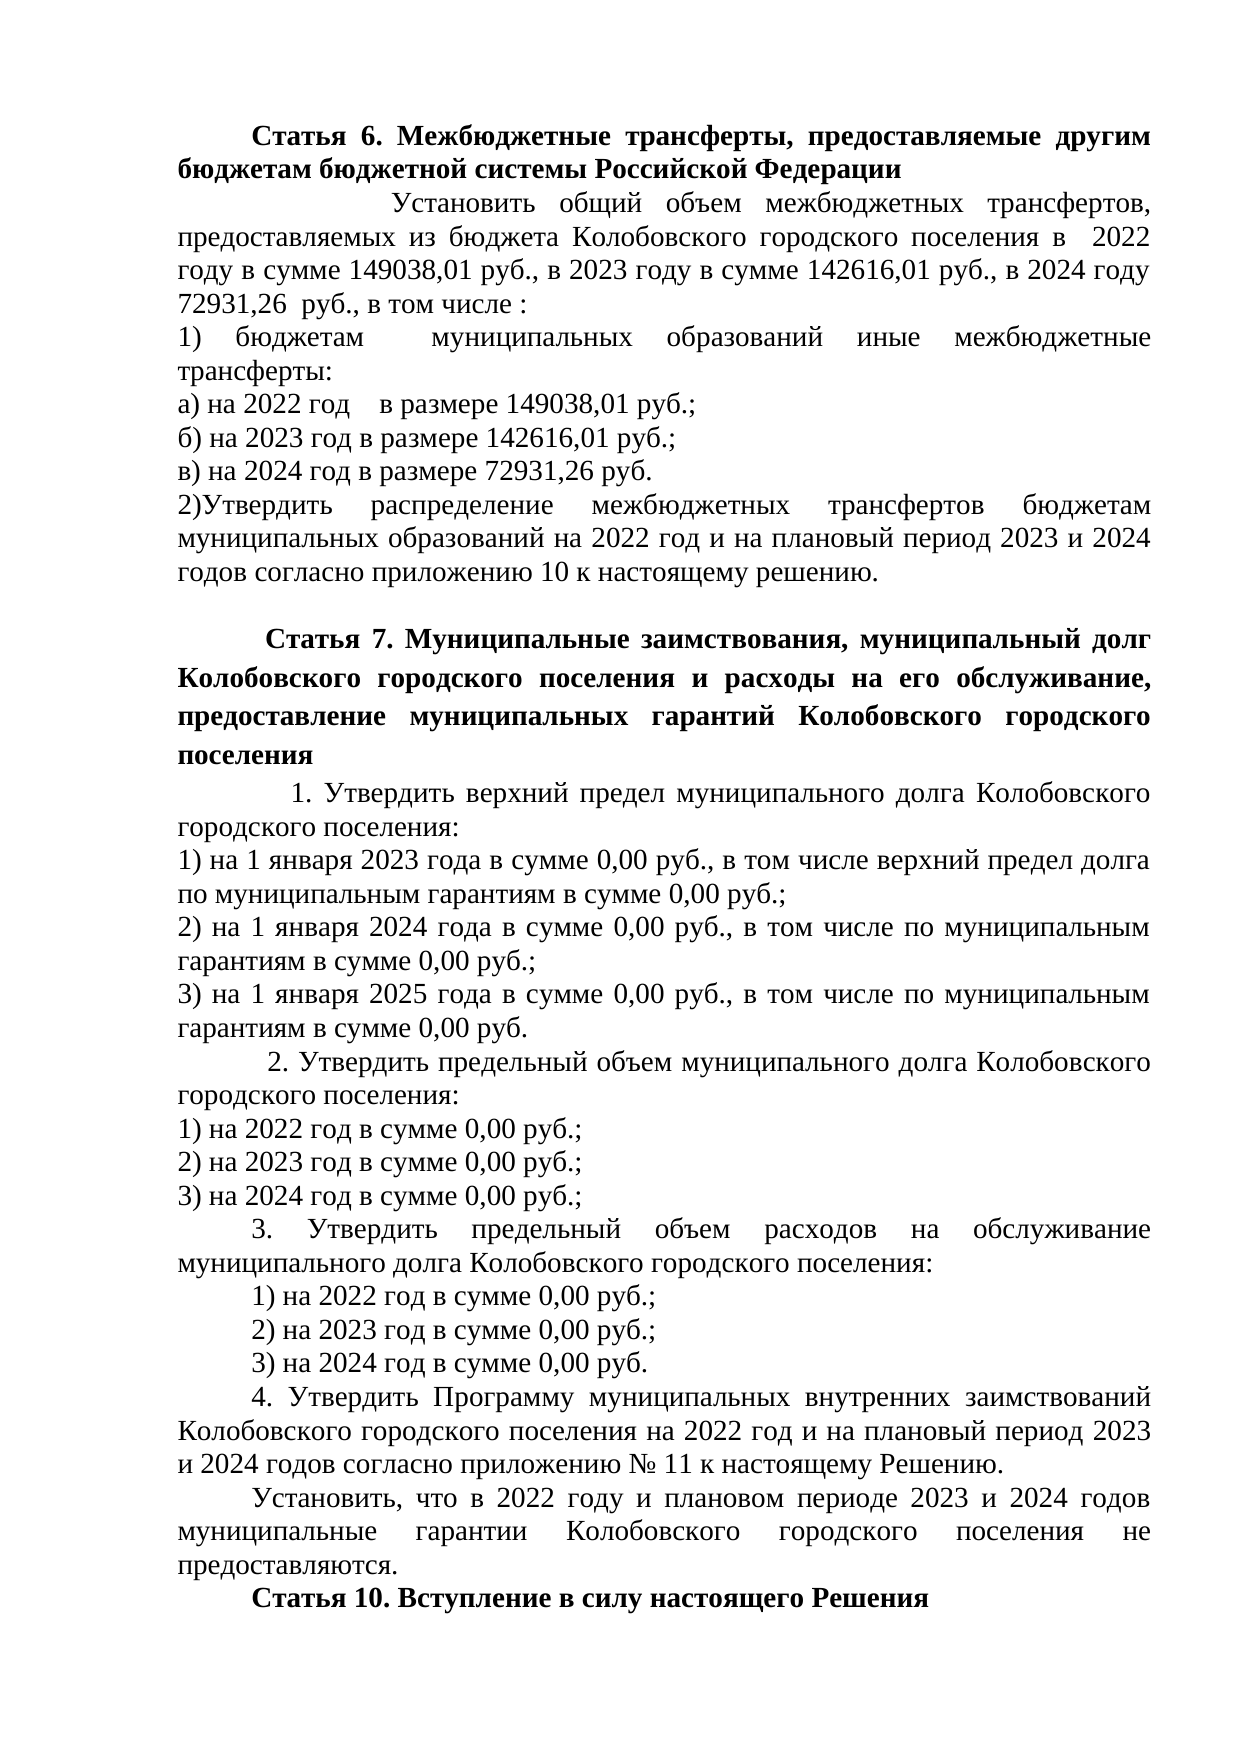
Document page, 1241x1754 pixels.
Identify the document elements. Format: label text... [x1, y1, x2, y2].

text 3. Утвердить предельный объем расходов на обслуживание муниципального долга Колобовского городского поселения: [177, 1211, 1152, 1278]
text 2) на 2023 год в сумме 0,00 руб.; [177, 1144, 1152, 1178]
text 2)Утвердить распределение межбюджетных трансфертов бюджетам муниципальных образований на 2022 год и на плановый период 2023 и 2024 годов согласно приложению 10 к настоящему решению. [177, 487, 1152, 588]
text 4. Утвердить Программу муниципальных внутренних заимствований Колобовского городского поселения на 2022 год и на плановый период 2023 и 2024 годов согласно приложению № 11 к настоящему Решению. [177, 1379, 1152, 1480]
text 1) бюджетам муниципальных образований иные межбюджетные трансферты: [177, 319, 1152, 386]
text 1) на 1 января 2023 года в сумме 0,00 руб., в том числе верхний предел долга по муниципальным гарантиям в сумме 0,00 руб.; [177, 842, 1152, 909]
text а) на 2022 год в размере 149038,01 руб.; [177, 386, 1152, 420]
text в) на 2024 год в размере 72931,26 руб. [177, 453, 1152, 487]
text Статья 10. Вступление в силу настоящего Решения [177, 1580, 1152, 1614]
text Установить общий объем межбюджетных трансфертов, предоставляемых из бюджета Колобовского городского поселения в 2022 году в сумме 149038,01 руб., в 2023 году в сумме 142616,01 руб., в 2024 году 72931,26 руб., в том числе : [177, 185, 1152, 319]
text 3) на 2024 год в сумме 0,00 руб.; [177, 1178, 1152, 1211]
text 2) на 2023 год в сумме 0,00 руб.; [177, 1312, 1152, 1346]
text Статья 6. Межбюджетные трансферты, предоставляемые другим бюджетам бюджетной системы Российской Федерации [177, 118, 1152, 185]
text 1) на 2022 год в сумме 0,00 руб.; [177, 1278, 1152, 1312]
text 3) на 2024 год в сумме 0,00 руб. [177, 1346, 1152, 1379]
text Установить, что в 2022 году и плановом периоде 2023 и 2024 годов муниципальные гарантии Колобовского городского поселения не предоставляются. [177, 1480, 1152, 1580]
text 1. Утвердить верхний предел муниципального долга Колобовского городского поселения: [177, 775, 1152, 842]
text 1) на 2022 год в сумме 0,00 руб.; [177, 1111, 1152, 1144]
text Статья 7. Муниципальные заимствования, муниципальный долг Колобовского городского поселения и расходы на его обслуживание, предоставление муниципальных гарантий Колобовского городского поселения [177, 621, 1152, 770]
text 2. Утвердить предельный объем муниципального долга Колобовского городского поселения: [177, 1044, 1152, 1111]
text 3) на 1 января 2025 года в сумме 0,00 руб., в том числе по муниципальным гарантиям в сумме 0,00 руб. [177, 977, 1152, 1044]
text 2) на 1 января 2024 года в сумме 0,00 руб., в том числе по муниципальным гарантиям в сумме 0,00 руб.; [177, 909, 1152, 977]
text б) на 2023 год в размере 142616,01 руб.; [177, 420, 1152, 453]
